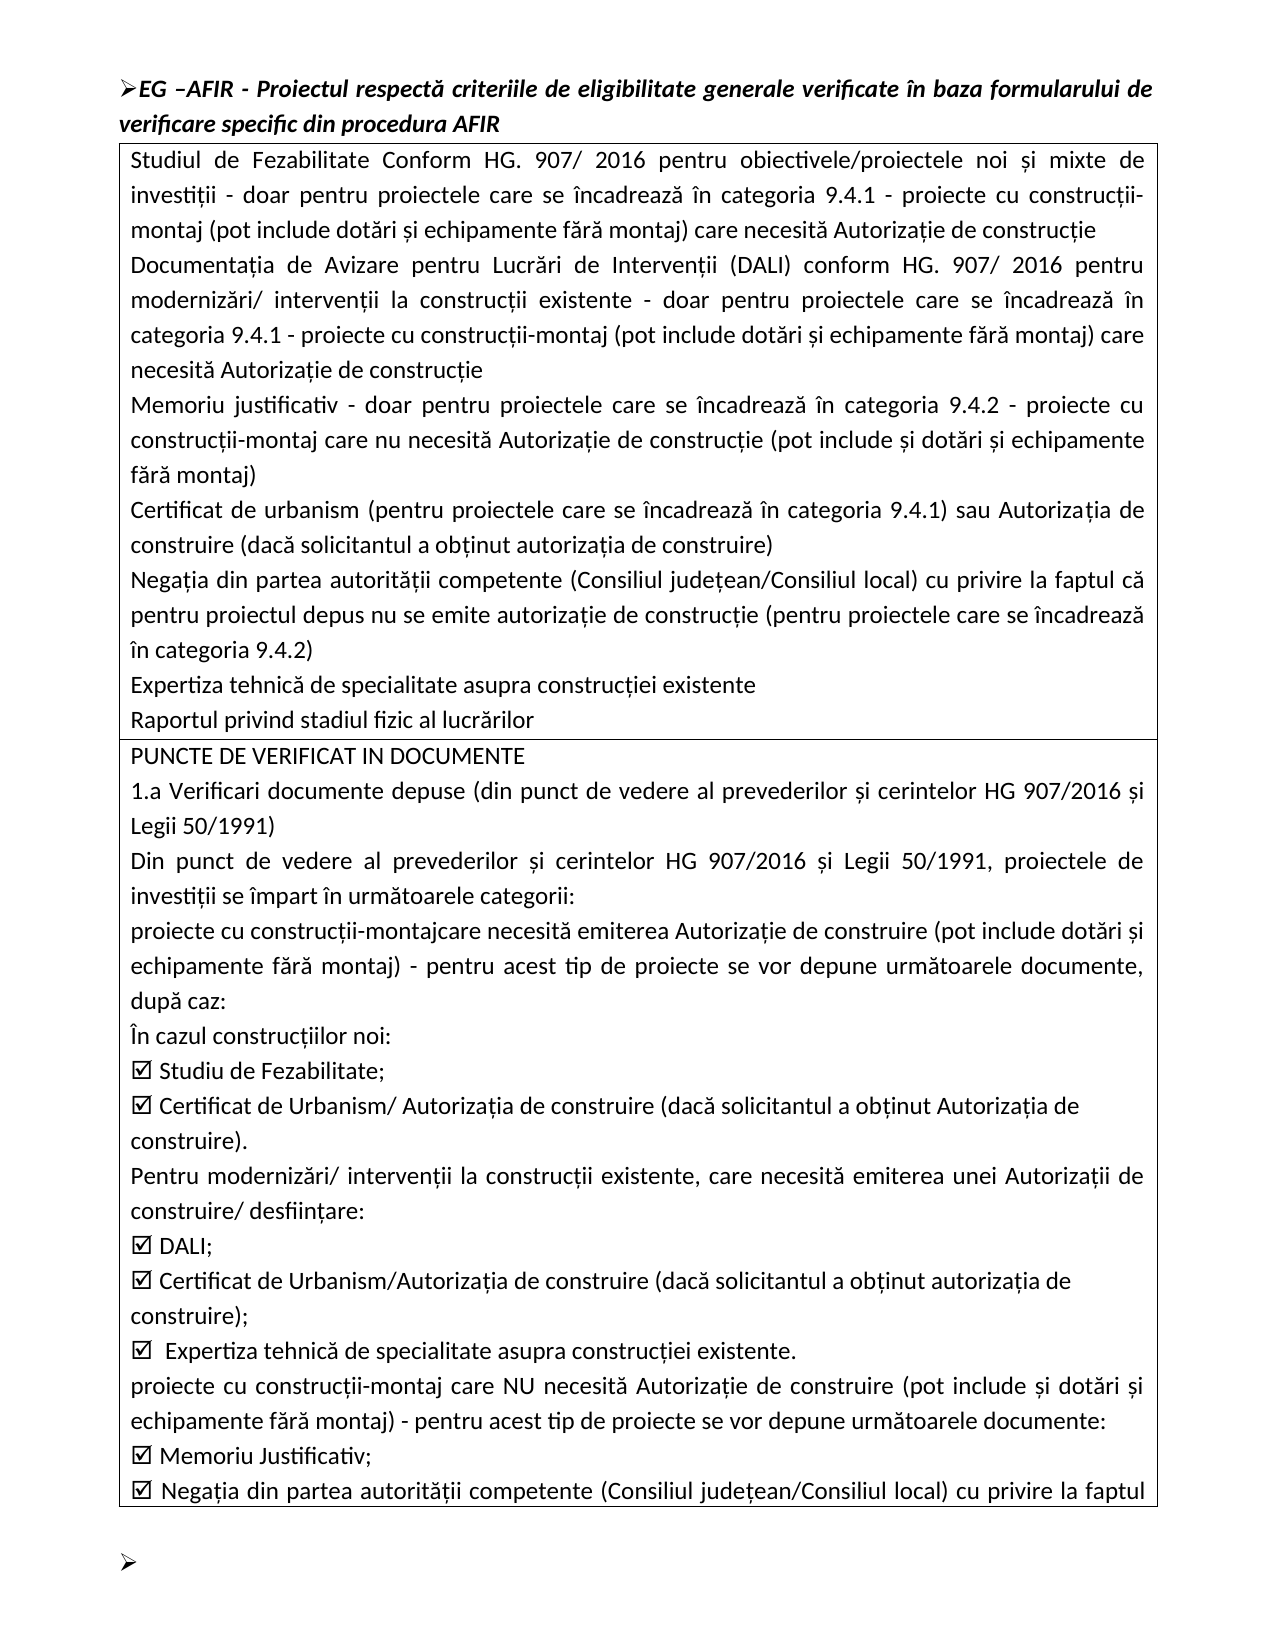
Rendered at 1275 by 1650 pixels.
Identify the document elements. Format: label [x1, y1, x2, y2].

table_cell [120, 740, 1157, 1506]
table_header [120, 144, 1157, 739]
